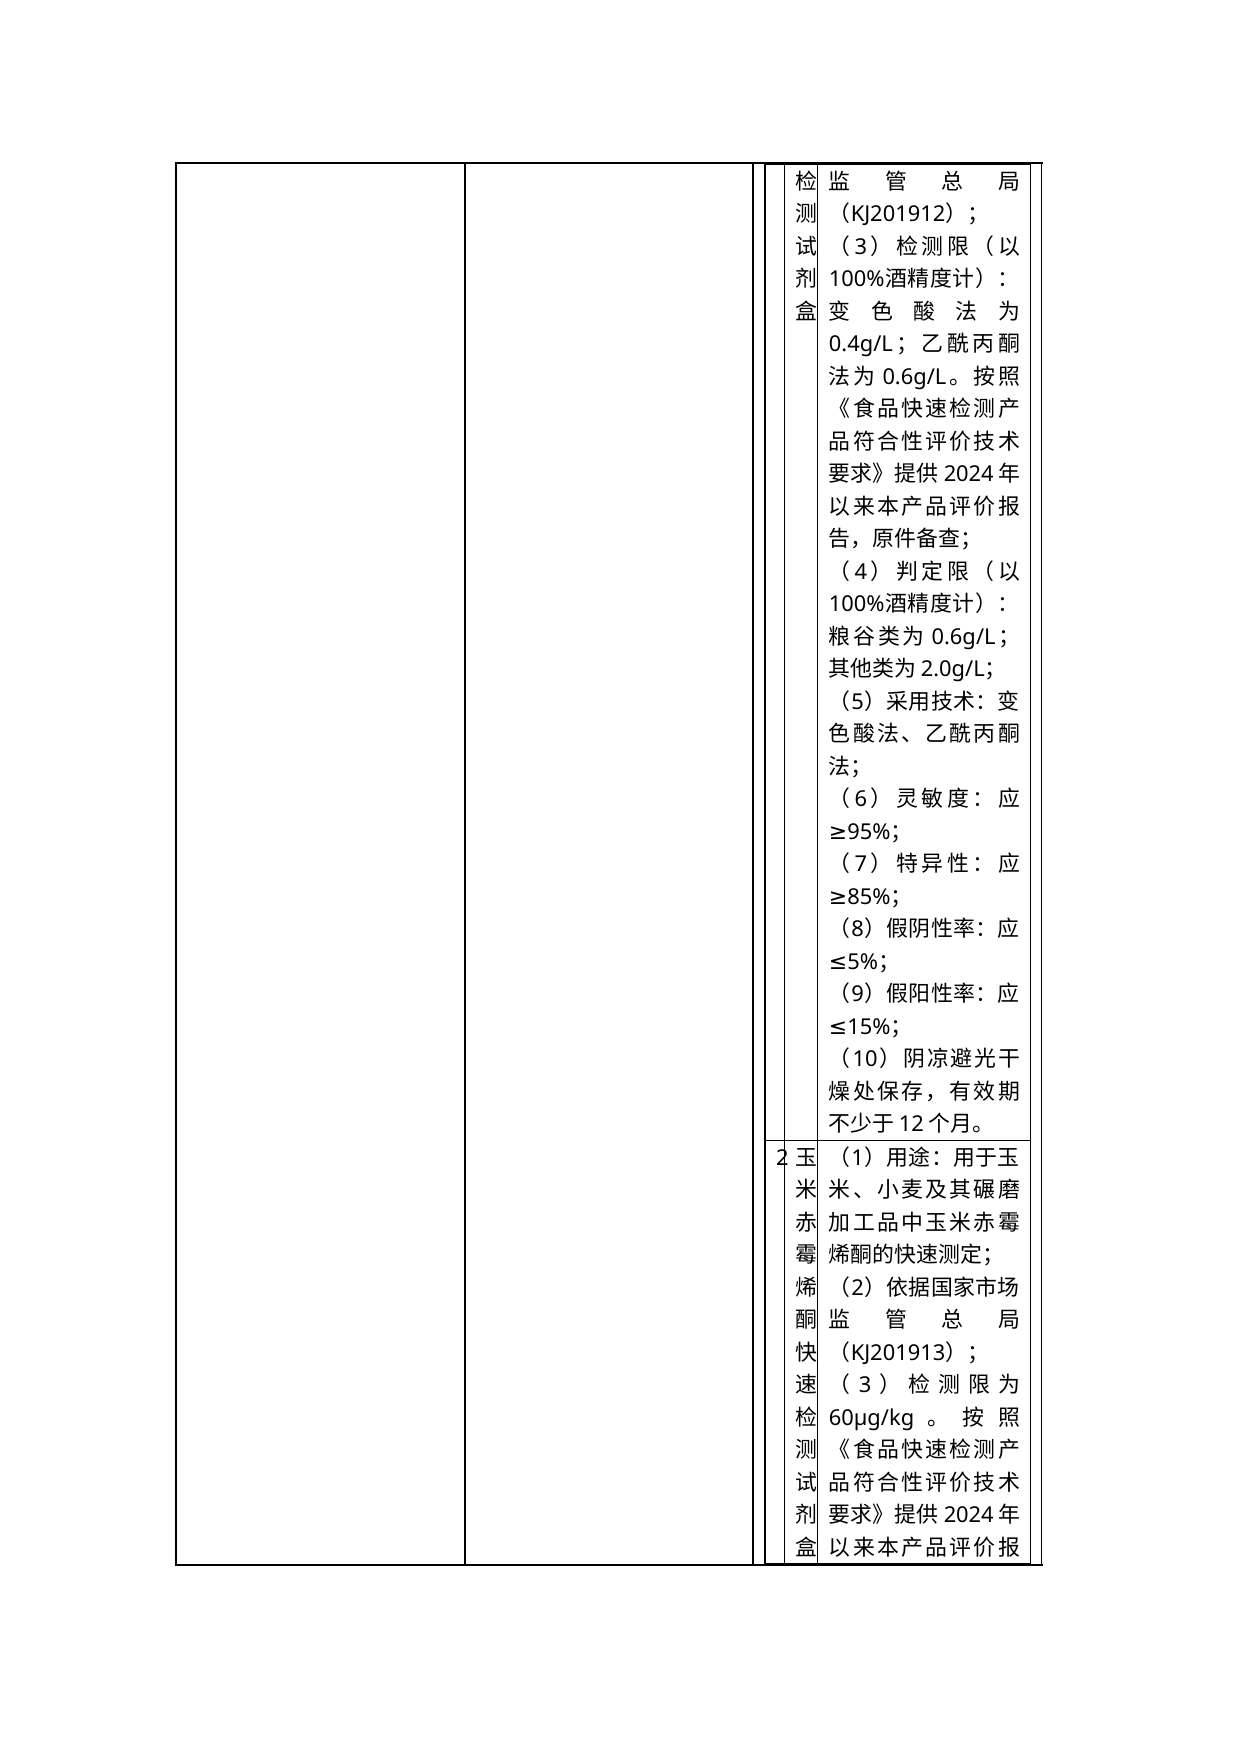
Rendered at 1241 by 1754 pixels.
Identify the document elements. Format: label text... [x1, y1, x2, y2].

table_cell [766, 165, 784, 1140]
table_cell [1031, 164, 1041, 1564]
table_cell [818, 165, 1030, 1140]
table_cell [466, 164, 752, 1564]
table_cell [766, 1141, 784, 1563]
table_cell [785, 1141, 817, 1563]
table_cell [754, 164, 764, 1564]
table_cell 2 [177, 164, 464, 1564]
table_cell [818, 1141, 1030, 1563]
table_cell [785, 165, 817, 1140]
